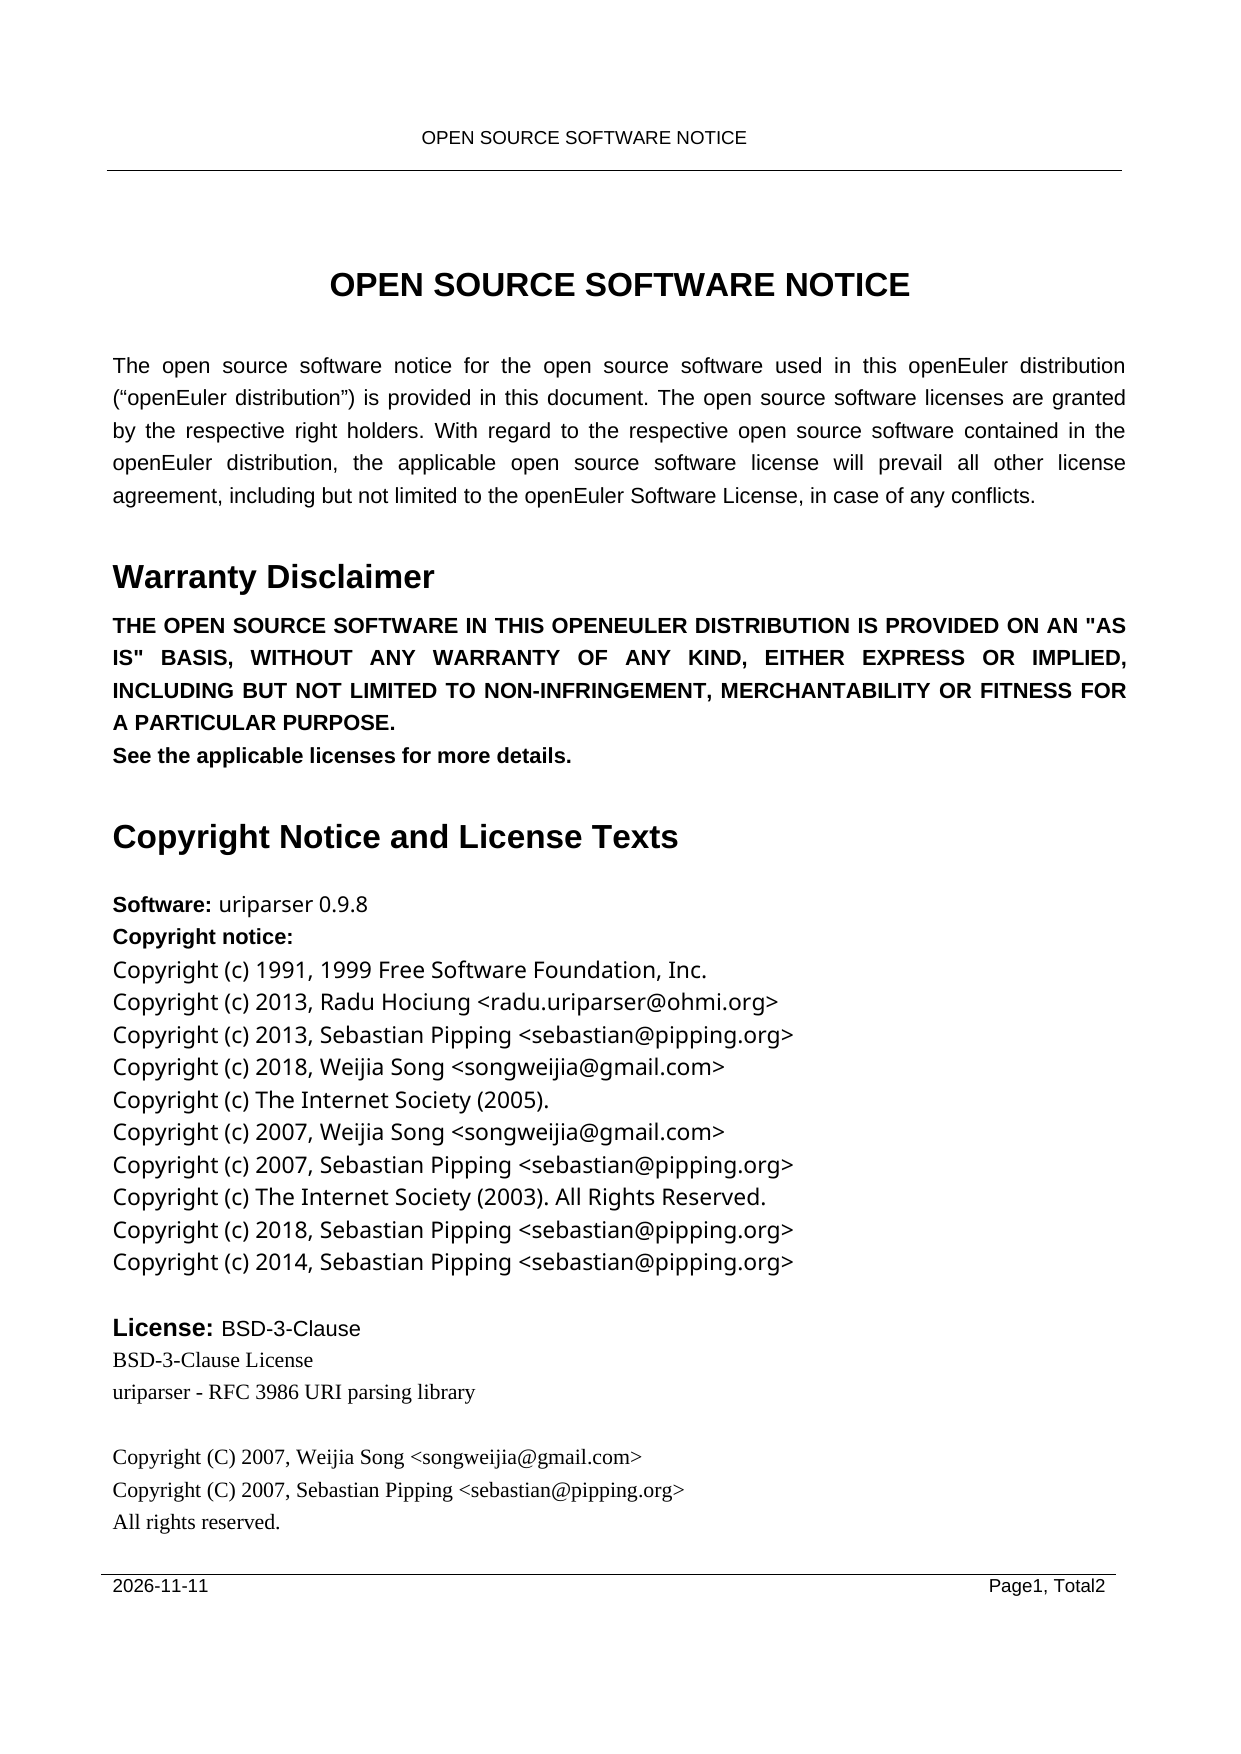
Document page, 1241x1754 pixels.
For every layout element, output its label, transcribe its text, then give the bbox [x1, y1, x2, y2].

text Copyright (c) 1991, 1999 Free Software Foundation, Inc. Copyright (c) 2013, Radu Hociung <radu.uriparser@ohmi.org> Copyright (c) 2013, Sebastian Pipping <sebastian@pipping.org> Copyright (c) 2018, Weijia Song <songweijia@gmail.com> Copyright (c) The Internet Society (2005). Copyright (c) 2007, Weijia Song <songweijia@gmail.com> Copyright (c) 2007, Sebastian Pipping <sebastian@pipping.org> Copyright (c) The Internet Society (2003). All Rights Reserved. Copyright (c) 2018, Sebastian Pipping <sebastian@pipping.org> Copyright (c) 2014, Sebastian Pipping <sebastian@pipping.org> [112, 953, 1128, 1311]
text Copyright Notice and License Texts [112, 804, 1128, 869]
text THE OPEN SOURCE SOFTWARE IN THIS OPENEULER DISTRIBUTION IS PROVIDED ON AN "AS IS" BASIS, WITHOUT ANY WARRANTY OF ANY KIND, EITHER EXPRESS OR IMPLIED, INCLUDING BUT NOT LIMITED TO NON-INFRINGEMENT, MERCHANTABILITY OR FITNESS FOR A PARTICULAR PURPOSE. See the applicable licenses for more details. [112, 609, 1128, 771]
text All rights reserved. [112, 1506, 1128, 1538]
text The open source software notice for the open source software used in this openEuler distribution (“openEuler distribution”) is provided in this document. The open source software licenses are granted by the respective right holders. With regard to the respective open source software contained in the openEuler distribution, the applicable open source software license will prevail all other license agreement, including but not limited to the openEuler Software License, in case of any conflicts. [112, 349, 1128, 511]
text Software: uriparser 0.9.8 [112, 888, 1128, 921]
text OPEN SOURCE SOFTWARE NOTICE [112, 251, 1128, 316]
text Copyright notice: [112, 921, 1128, 953]
text License: BSD-3-Clause [112, 1311, 1128, 1343]
text Copyright (C) 2007, Weijia Song <songweijia@gmail.com> [112, 1441, 1128, 1473]
text Warranty Disclaimer [112, 544, 1128, 609]
text BSD-3-Clause License uriparser - RFC 3986 URI parsing library [112, 1343, 1128, 1408]
text Copyright (C) 2007, Sebastian Pipping <sebastian@pipping.org> [112, 1473, 1128, 1506]
